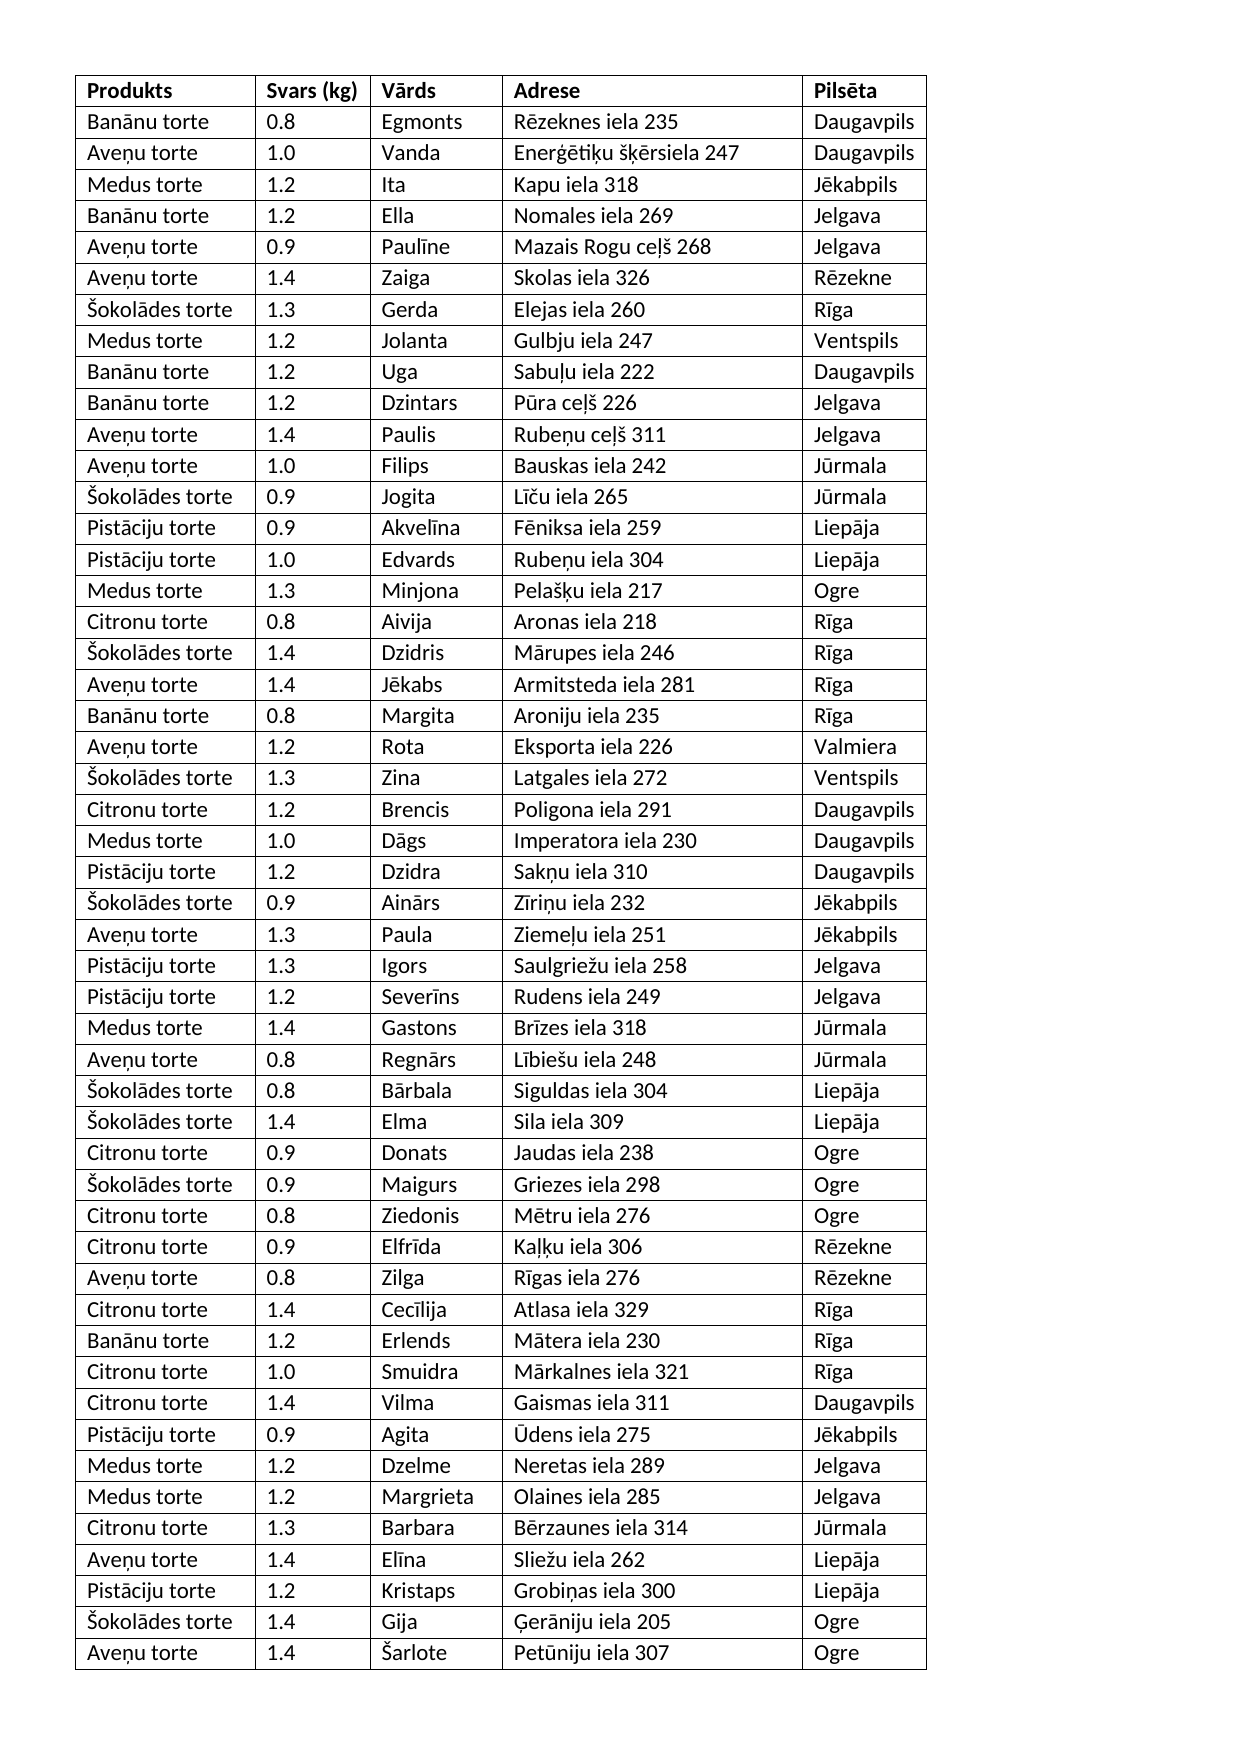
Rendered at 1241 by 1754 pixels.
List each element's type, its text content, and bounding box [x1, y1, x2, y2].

table_cell Egmonts [371, 107, 502, 137]
table_cell Aivija [371, 607, 502, 637]
table_cell Šokolādes torte [76, 889, 255, 919]
table_cell Gaismas iela 311 [503, 1389, 802, 1419]
table_cell Lībiešu iela 248 [503, 1045, 802, 1075]
table_cell Skolas iela 326 [503, 264, 802, 294]
table_cell Medus torte [76, 826, 255, 856]
table_cell Erlends [371, 1326, 502, 1356]
table_cell Jēkabpils [803, 1420, 926, 1450]
table_cell Banānu torte [76, 1326, 255, 1356]
table_cell Pistāciju torte [76, 514, 255, 544]
table_cell Armitsteda iela 281 [503, 670, 802, 700]
table_cell Šokolādes torte [76, 1076, 255, 1106]
table_cell Dzintars [371, 389, 502, 419]
table_cell Fēniksa iela 259 [503, 514, 802, 544]
table_cell Barbara [371, 1514, 502, 1544]
table_cell Ziemeļu iela 251 [503, 920, 802, 950]
table_cell Banānu torte [76, 389, 255, 419]
table_cell 1.2 [256, 732, 370, 762]
table_cell Aronas iela 218 [503, 607, 802, 637]
table_cell Enerģētiķu šķērsiela 247 [503, 139, 802, 169]
table_cell 1.2 [256, 795, 370, 825]
table_cell Rudens iela 249 [503, 982, 802, 1012]
table_cell Liepāja [803, 1545, 926, 1575]
table_cell Aveņu torte [76, 920, 255, 950]
table_cell Aveņu torte [76, 1264, 255, 1294]
table_cell 1.2 [256, 1576, 370, 1606]
table_cell Pistāciju torte [76, 951, 255, 981]
table_cell Rīga [803, 701, 926, 731]
table_cell Pelašķu iela 217 [503, 576, 802, 606]
table_cell Rīga [803, 295, 926, 325]
table_cell 0.9 [256, 232, 370, 262]
table_cell Ventspils [803, 326, 926, 356]
table_cell Gija [371, 1607, 502, 1637]
table_cell Siguldas iela 304 [503, 1076, 802, 1106]
table_cell Cecīlija [371, 1295, 502, 1325]
table_cell Akvelīna [371, 514, 502, 544]
table_cell Jelgava [803, 1482, 926, 1512]
table_cell Jēkabs [371, 670, 502, 700]
table_cell Kaļķu iela 306 [503, 1232, 802, 1262]
table_cell Zilga [371, 1264, 502, 1294]
table_cell Ģerāniju iela 205 [503, 1607, 802, 1637]
table_cell Pistāciju torte [76, 857, 255, 887]
table_cell Paulis [371, 420, 502, 450]
table_cell Rīgas iela 276 [503, 1264, 802, 1294]
table_cell Sabuļu iela 222 [503, 357, 802, 387]
table_cell 1.0 [256, 139, 370, 169]
table_cell Jelgava [803, 1451, 926, 1481]
table_cell 1.4 [256, 1639, 370, 1669]
table_header Adrese [503, 76, 802, 106]
table_cell Daugavpils [803, 857, 926, 887]
table_cell Neretas iela 289 [503, 1451, 802, 1481]
table_cell Vanda [371, 139, 502, 169]
table_cell Liepāja [803, 1107, 926, 1137]
table_cell Olaines iela 285 [503, 1482, 802, 1512]
table_cell Gastons [371, 1014, 502, 1044]
table_cell Citronu torte [76, 1389, 255, 1419]
table_cell Citronu torte [76, 1139, 255, 1169]
table_cell Zina [371, 764, 502, 794]
table_cell 0.9 [256, 482, 370, 512]
table_cell Petūniju iela 307 [503, 1639, 802, 1669]
table_cell Kapu iela 318 [503, 170, 802, 200]
table_cell 1.2 [256, 1326, 370, 1356]
table_cell 1.0 [256, 545, 370, 575]
table_cell Mētru iela 276 [503, 1201, 802, 1231]
table_cell Sliežu iela 262 [503, 1545, 802, 1575]
table_cell Banānu torte [76, 701, 255, 731]
table_cell Līču iela 265 [503, 482, 802, 512]
table_cell Zīriņu iela 232 [503, 889, 802, 919]
table_cell 0.9 [256, 514, 370, 544]
table_cell Smuidra [371, 1357, 502, 1387]
table_cell Nomales iela 269 [503, 201, 802, 231]
table_cell Sakņu iela 310 [503, 857, 802, 887]
table_cell Rīga [803, 1357, 926, 1387]
table_cell Jūrmala [803, 451, 926, 481]
table_cell Kristaps [371, 1576, 502, 1606]
table_cell Atlasa iela 329 [503, 1295, 802, 1325]
table_cell Bērzaunes iela 314 [503, 1514, 802, 1544]
table_cell Ella [371, 201, 502, 231]
table_cell Rubeņu ceļš 311 [503, 420, 802, 450]
table_cell Aveņu torte [76, 420, 255, 450]
table_cell Daugavpils [803, 826, 926, 856]
table_cell Citronu torte [76, 1514, 255, 1544]
table_cell Šokolādes torte [76, 764, 255, 794]
table_cell Brencis [371, 795, 502, 825]
table_cell 1.2 [256, 1451, 370, 1481]
table_cell Latgales iela 272 [503, 764, 802, 794]
table_cell Uga [371, 357, 502, 387]
table_header Pilsēta [803, 76, 926, 106]
table_cell Ogre [803, 576, 926, 606]
table_cell Medus torte [76, 576, 255, 606]
table_cell Edvards [371, 545, 502, 575]
table_cell Mārkalnes iela 321 [503, 1357, 802, 1387]
table_cell Elīna [371, 1545, 502, 1575]
table_cell 0.9 [256, 1232, 370, 1262]
table_cell Pistāciju torte [76, 1420, 255, 1450]
table_cell Ventspils [803, 764, 926, 794]
table_cell Medus torte [76, 326, 255, 356]
table_cell Rīga [803, 607, 926, 637]
table_cell Šokolādes torte [76, 295, 255, 325]
table_cell Šokolādes torte [76, 1170, 255, 1200]
table_cell Ainārs [371, 889, 502, 919]
table_cell Paulīne [371, 232, 502, 262]
table_cell 1.4 [256, 264, 370, 294]
table_cell Filips [371, 451, 502, 481]
table_cell Donats [371, 1139, 502, 1169]
table_cell Jelgava [803, 232, 926, 262]
table_cell Griezes iela 298 [503, 1170, 802, 1200]
table_cell Aveņu torte [76, 451, 255, 481]
table_cell Margrieta [371, 1482, 502, 1512]
table_cell 0.9 [256, 1139, 370, 1169]
table_cell Pūra ceļš 226 [503, 389, 802, 419]
table_cell Dzelme [371, 1451, 502, 1481]
table_cell Aveņu torte [76, 732, 255, 762]
table_cell 1.4 [256, 1014, 370, 1044]
table_cell Liepāja [803, 1576, 926, 1606]
table_cell Banānu torte [76, 357, 255, 387]
table_cell Jēkabpils [803, 920, 926, 950]
table_cell Ogre [803, 1139, 926, 1169]
table_cell Saulgriežu iela 258 [503, 951, 802, 981]
table_cell Jelgava [803, 420, 926, 450]
table_cell 0.8 [256, 607, 370, 637]
table_cell 1.0 [256, 1357, 370, 1387]
table_cell Daugavpils [803, 139, 926, 169]
table_cell Jelgava [803, 951, 926, 981]
table_cell Jelgava [803, 982, 926, 1012]
table_cell 1.3 [256, 1514, 370, 1544]
table_cell 0.9 [256, 1170, 370, 1200]
table_cell Daugavpils [803, 107, 926, 137]
table_cell Ziedonis [371, 1201, 502, 1231]
table_cell Rota [371, 732, 502, 762]
table_cell Rēzekne [803, 264, 926, 294]
table_cell Banānu torte [76, 201, 255, 231]
table_cell Grobiņas iela 300 [503, 1576, 802, 1606]
table_cell Mārupes iela 246 [503, 639, 802, 669]
table_cell Jogita [371, 482, 502, 512]
table_cell 1.3 [256, 764, 370, 794]
table_cell 1.2 [256, 1482, 370, 1512]
table_cell Rīga [803, 639, 926, 669]
table_cell 1.4 [256, 1607, 370, 1637]
table_cell Brīzes iela 318 [503, 1014, 802, 1044]
table_cell Bārbala [371, 1076, 502, 1106]
table_cell Severīns [371, 982, 502, 1012]
table_cell 1.3 [256, 295, 370, 325]
table_cell 1.2 [256, 389, 370, 419]
table_cell Sila iela 309 [503, 1107, 802, 1137]
table_cell 1.3 [256, 951, 370, 981]
table_cell Poligona iela 291 [503, 795, 802, 825]
table_cell Jūrmala [803, 1514, 926, 1544]
table_cell Paula [371, 920, 502, 950]
table_cell Zaiga [371, 264, 502, 294]
table_cell Aveņu torte [76, 1045, 255, 1075]
table_cell 0.8 [256, 107, 370, 137]
table_cell Pistāciju torte [76, 982, 255, 1012]
table_cell Mazais Rogu ceļš 268 [503, 232, 802, 262]
table_cell 1.2 [256, 982, 370, 1012]
table_cell 1.3 [256, 576, 370, 606]
table_cell Imperatora iela 230 [503, 826, 802, 856]
table_cell Ogre [803, 1201, 926, 1231]
table_cell 1.4 [256, 1545, 370, 1575]
table_cell Bauskas iela 242 [503, 451, 802, 481]
table_cell Daugavpils [803, 795, 926, 825]
table_cell Igors [371, 951, 502, 981]
table_cell Liepāja [803, 1076, 926, 1106]
table_cell Aroniju iela 235 [503, 701, 802, 731]
table_cell Dzidris [371, 639, 502, 669]
table_cell 1.3 [256, 920, 370, 950]
table_cell Rubeņu iela 304 [503, 545, 802, 575]
table_cell Ūdens iela 275 [503, 1420, 802, 1450]
table_cell Citronu torte [76, 1201, 255, 1231]
table_cell Šokolādes torte [76, 1607, 255, 1637]
table_cell Dzidra [371, 857, 502, 887]
table_cell 0.8 [256, 1076, 370, 1106]
table_cell Minjona [371, 576, 502, 606]
table_cell Pistāciju torte [76, 1576, 255, 1606]
table_cell 0.8 [256, 1045, 370, 1075]
table_cell Jolanta [371, 326, 502, 356]
table_cell Rīga [803, 1295, 926, 1325]
table_cell 0.8 [256, 1201, 370, 1231]
table_cell Dāgs [371, 826, 502, 856]
table_cell Liepāja [803, 514, 926, 544]
table_cell Elma [371, 1107, 502, 1137]
table_cell Gerda [371, 295, 502, 325]
table_cell Citronu torte [76, 1357, 255, 1387]
table_cell Elejas iela 260 [503, 295, 802, 325]
table_cell Citronu torte [76, 795, 255, 825]
table_cell 0.8 [256, 701, 370, 731]
table_cell Jaudas iela 238 [503, 1139, 802, 1169]
table_cell 1.4 [256, 1107, 370, 1137]
table_cell Ogre [803, 1170, 926, 1200]
table_cell 1.4 [256, 639, 370, 669]
table_cell Pistāciju torte [76, 545, 255, 575]
table_cell 1.2 [256, 857, 370, 887]
table_cell Daugavpils [803, 1389, 926, 1419]
table_cell Jūrmala [803, 482, 926, 512]
table_cell Daugavpils [803, 357, 926, 387]
table_cell Šokolādes torte [76, 482, 255, 512]
table_cell Valmiera [803, 732, 926, 762]
table_cell Šokolādes torte [76, 639, 255, 669]
table_cell Maigurs [371, 1170, 502, 1200]
table_cell Rēzekne [803, 1232, 926, 1262]
table_header Produkts [76, 76, 255, 106]
table_cell Jūrmala [803, 1045, 926, 1075]
table_cell 1.4 [256, 670, 370, 700]
table_cell Citronu torte [76, 1295, 255, 1325]
table_cell Aveņu torte [76, 1545, 255, 1575]
table_cell 1.4 [256, 1295, 370, 1325]
table_cell Gulbju iela 247 [503, 326, 802, 356]
table_cell Citronu torte [76, 1232, 255, 1262]
table_header Vārds [371, 76, 502, 106]
table_cell Banānu torte [76, 107, 255, 137]
table_cell 1.2 [256, 201, 370, 231]
table_cell Rīga [803, 670, 926, 700]
table_cell Medus torte [76, 1451, 255, 1481]
table_cell Aveņu torte [76, 139, 255, 169]
table_cell Šokolādes torte [76, 1107, 255, 1137]
table_cell Citronu torte [76, 607, 255, 637]
table_cell 0.9 [256, 889, 370, 919]
table_cell Liepāja [803, 545, 926, 575]
table_cell 1.0 [256, 826, 370, 856]
table_cell Margita [371, 701, 502, 731]
table_cell Ita [371, 170, 502, 200]
table_cell Rēzekne [803, 1264, 926, 1294]
table_cell Mātera iela 230 [503, 1326, 802, 1356]
table_cell Jelgava [803, 201, 926, 231]
table_cell Medus torte [76, 170, 255, 200]
table_cell Elfrīda [371, 1232, 502, 1262]
table_cell Vilma [371, 1389, 502, 1419]
table_cell Aveņu torte [76, 232, 255, 262]
table_cell Jēkabpils [803, 170, 926, 200]
table_cell Aveņu torte [76, 1639, 255, 1669]
table_cell Medus torte [76, 1014, 255, 1044]
table_cell Jūrmala [803, 1014, 926, 1044]
table_cell 1.2 [256, 170, 370, 200]
table_cell 1.4 [256, 420, 370, 450]
table_cell 1.0 [256, 451, 370, 481]
table_cell 1.2 [256, 326, 370, 356]
table_cell Agita [371, 1420, 502, 1450]
table_cell 1.4 [256, 1389, 370, 1419]
table_cell Ogre [803, 1639, 926, 1669]
table_cell Aveņu torte [76, 670, 255, 700]
table_cell Regnārs [371, 1045, 502, 1075]
table_cell 0.8 [256, 1264, 370, 1294]
table_cell Jēkabpils [803, 889, 926, 919]
table_cell 1.2 [256, 357, 370, 387]
table_cell Aveņu torte [76, 264, 255, 294]
table_header Svars (kg) [256, 76, 370, 106]
table_cell Eksporta iela 226 [503, 732, 802, 762]
table_cell Rīga [803, 1326, 926, 1356]
table_cell Ogre [803, 1607, 926, 1637]
table_cell 0.9 [256, 1420, 370, 1450]
table_cell Medus torte [76, 1482, 255, 1512]
table_cell Rēzeknes iela 235 [503, 107, 802, 137]
table_cell Šarlote [371, 1639, 502, 1669]
table_cell Jelgava [803, 389, 926, 419]
